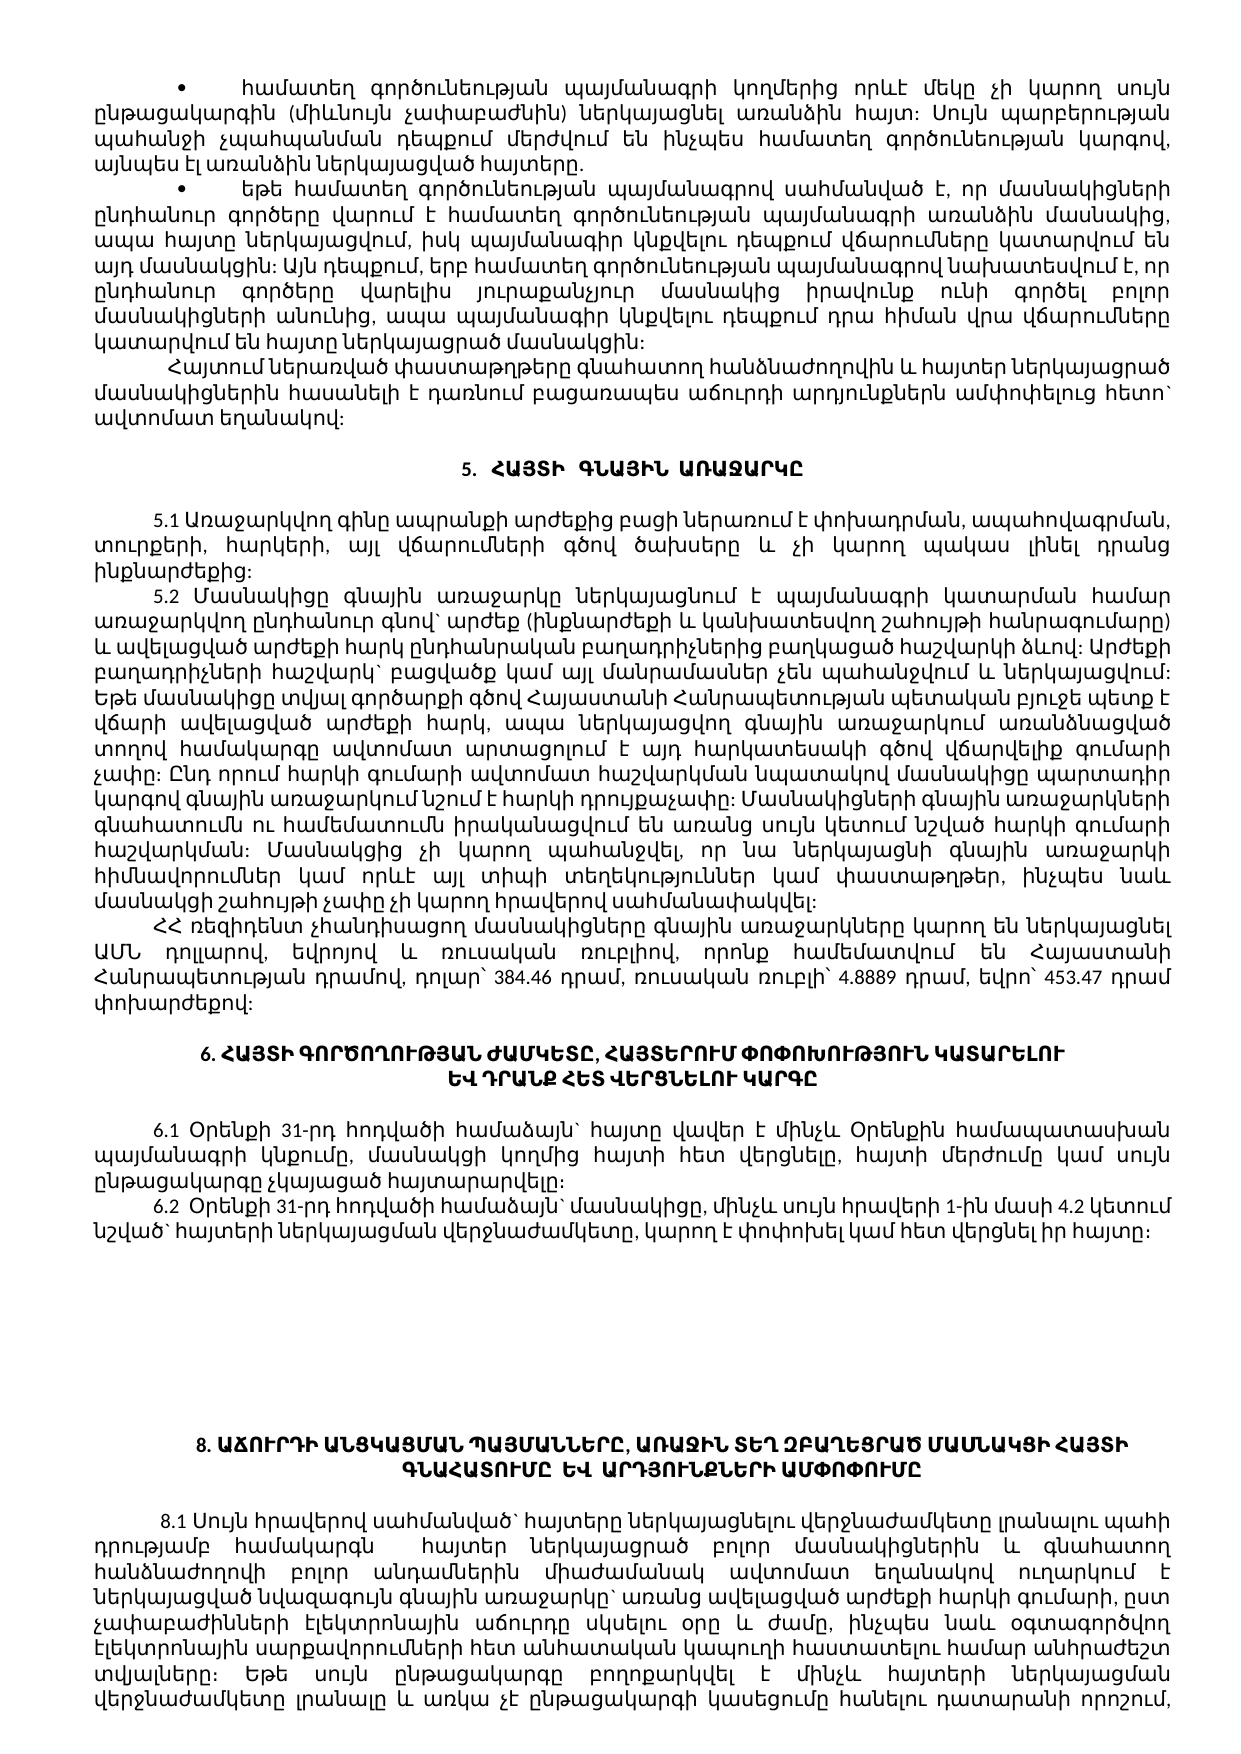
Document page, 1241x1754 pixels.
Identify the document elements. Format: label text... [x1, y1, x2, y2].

text 5.1 Առաջարկվող գինը ապրանքի արժեքից բացի ներառում է փոխադրման, ապահովագրման, տուրքերի, հարկերի, այլ վճարումների գծով ծախսերը և չի կարող պակաս լինել դրանց ինքնարժեքից: [94, 507, 1171, 583]
list եթե համատեղ գործունեության պայմանագրով սահմանված է, որ մասնակիցների ընդհանուր գործերը վարում է համատեղ գործունեության պայմանագրի առանձին մասնակից, ապա հայտը ներկայացվում, իսկ պայմանագիր կնքվելու դեպքում վճարումները կատարվում են այդ մասնակցին: Այն դեպքում, երբ համատեղ գործունեության պայմանագրով նախատեսվում է, որ ընդհանուր գործերը վարելիս յուրաքանչյուր մասնակից իրավունք ունի գործել բոլոր մասնակիցների անունից, ապա պայմանագիր կնքվելու դեպքում դրա հիման վրա վճարումները կատարվում են հայտը ներկայացրած մասնակցին: [94, 177, 1171, 354]
text 8. ԱՃՈՒՐԴԻ ԱՆՑԿԱՑՄԱՆ ՊԱՅՄԱՆՆԵՐԸ, ԱՌԱՋԻՆ ՏԵՂ ԶԲԱՂԵՑՐԱԾ ՄԱՍՆԱԿՑԻ ՀԱՅՏԻ [94, 1432, 1171, 1457]
text ԳՆԱՀԱՏՈՒՄԸ ԵՎ ԱՐԴՅՈՒՆՔՆԵՐԻ ԱՄՓՈՓՈՒՄԸ [94, 1457, 1171, 1483]
text 6. ՀԱՅՏԻ ԳՈՐԾՈՂՈՒԹՅԱՆ ԺԱՄԿԵՏԸ, ՀԱՅՏԵՐՈՒՄ ՓՈՓՈԽՈՒԹՅՈՒՆ ԿԱՏԱՐԵԼՈՒ [94, 1041, 1171, 1066]
text 6.1 Օրենքի 31-րդ հոդվածի համաձայն` հայտը վավեր է մինչև Օրենքին համապատասխան պայմանագրի կնքումը, մասնակցի կողմից հայտի հետ վերցնելը, հայտի մերժումը կամ սույն ընթացակարգը չկայացած հայտարարվելը։ [94, 1117, 1171, 1193]
list համատեղ գործունեության պայմանագրի կողմերից որևէ մեկը չի կարող սույն ընթացակարգին (միևնույն չափաբաժնին) ներկայացնել առանձին հայտ: Սույն պարբերության պահանջի չպահպանման դեպքում մերժվում են ինչպես համատեղ գործունեության կարգով, այնպես էլ առանձին ներկայացված հայտերը. [94, 75, 1171, 177]
text Հայտում ներառված փաստաթղթերը գնահատող հանձնաժողովին և հայտեր ներկայացրած մասնակիցներին հասանելի է դառնում բացառապես աճուրդի արդյունքներն ամփոփելուց հետո` ավտոմատ եղանակով: [94, 354, 1171, 431]
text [94, 1508, 1171, 1712]
text 5. ՀԱՅՏԻ ԳՆԱՅԻՆ ԱՌԱՋԱՐԿԸ [94, 456, 1171, 482]
text ՀՀ ռեզիդենտ չհանդիսացող մասնակիցները գնային առաջարկները կարող են ներկայացնել ԱՄՆ դոլլարով, եվրոյով և ռուսական ռուբլիով, որոնք համեմատվում են Հայաստանի Հանրապետության դրամով, դոլար՝ 384.46 դրամ, ռուսական ռուբլի՝ 4.8889 դրամ, եվրո՝ 453.47 դրամ փոխարժեքով: [94, 914, 1171, 1015]
text ԵՎ ԴՐԱՆՔ ՀԵՏ ՎԵՐՑՆԵԼՈՒ ԿԱՐԳԸ [94, 1066, 1171, 1092]
text 5.2 Մասնակիցը գնային առաջարկը ներկայացնում է պայմանագրի կատարման համար առաջարկվող ընդհանուր գնով` արժեք (ինքնարժեքի և կանխատեսվող շահույթի հանրագումարը) և ավելացված արժեքի հարկ ընդհանրական բաղադրիչներից բաղկացած հաշվարկի ձևով: Արժեքի բաղադրիչների հաշվարկ` բացվածք կամ այլ մանրամասներ չեն պահանջվում և ներկայացվում: Եթե մասնակիցը տվյալ գործարքի գծով Հայաստանի Հանրապետության պետական բյուջե պետք է վճարի ավելացված արժեքի հարկ, ապա ներկայացվող գնային առաջարկում առանձնացված տողով համակարգը ավտոմատ արտացոլում է այդ հարկատեսակի գծով վճարվելիք գումարի չափը: Ընդ որում հարկի գումարի ավտոմատ հաշվարկման նպատակով մասնակիցը պարտադիր կարգով գնային առաջարկում նշում է հարկի դրույքաչափը: Մասնակիցների գնային առաջարկների գնահատումն ու համեմատումն իրականացվում են առանց սույն կետում նշված հարկի գումարի հաշվարկման: Մասնակցից չի կարող պահանջվել, որ նա ներկայացնի գնային առաջարկի հիմնավորումներ կամ որևէ այլ տիպի տեղեկություններ կամ փաստաթղթեր, ինչպես նաև մասնակցի շահույթի չափը չի կարող հրավերով սահմանափակվել: [94, 583, 1171, 914]
text 6.2 Օրենքի 31-րդ հոդվածի համաձայն` մասնակիցը, մինչև սույն հրավերի 1-ին մասի 4.2 կետում նշված` հայտերի ներկայացման վերջնաժամկետը, կարող է փոփոխել կամ հետ վերցնել իր հայտը։ [94, 1193, 1171, 1244]
